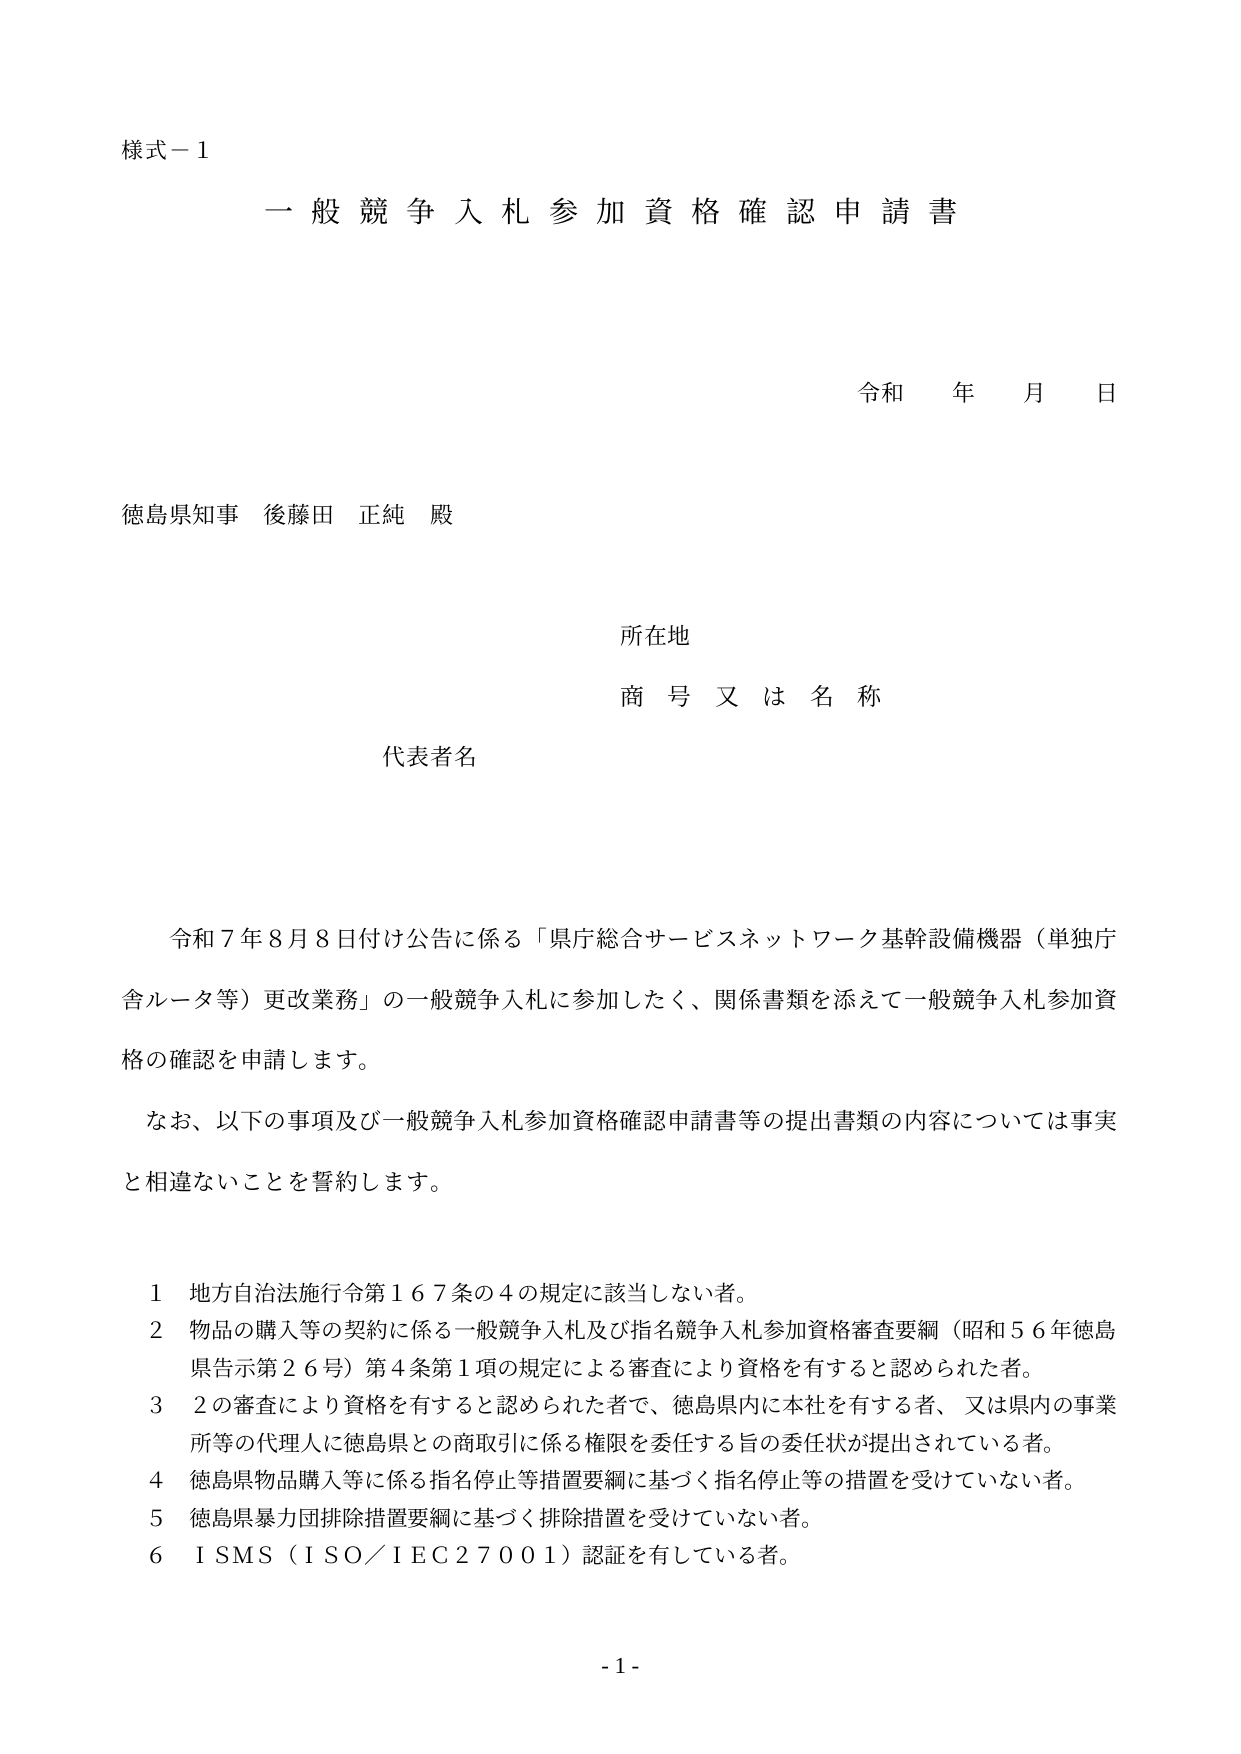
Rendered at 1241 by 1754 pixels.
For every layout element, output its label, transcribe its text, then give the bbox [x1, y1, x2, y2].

text ３ ２の審査により資格を有すると認められた者で、徳島県内に本社を有する者、 又は県内の事業所等の代理人に徳島県との商取引に係る権限を委任する旨の委任状が提出されている者。 [145, 1383, 1119, 1458]
text 令和 年 月 日 [121, 362, 1119, 422]
text 様式－１ [121, 119, 1119, 180]
text ５ 徳島県暴力団排除措置要綱に基づく排除措置を受けていない者。 [145, 1496, 1119, 1533]
text 令和７年８月８日付け公告に係る「県庁総合サービスネットワーク基幹設備機器（単独庁舎ルータ等）更改業務」の一般競争入札に参加したく、関係書類を添えて一般競争入札参加資格の確認を申請します。 [121, 907, 1119, 1089]
text なお、以下の事項及び一般競争入札参加資格確認申請書等の提出書類の内容については事実と相違ないことを誓約します。 [121, 1089, 1119, 1210]
text ４ 徳島県物品購入等に係る指名停止等措置要綱に基づく指名停止等の措置を受けていない者。 [145, 1458, 1119, 1496]
text ２ 物品の購入等の契約に係る一般競争入札及び指名競争入札参加資格審査要綱（昭和５６年徳島県告示第２６号）第４条第１項の規定による審査により資格を有すると認められた者。 [145, 1308, 1119, 1383]
text ６ ＩＳＭＳ（ＩＳＯ／ＩＥＣ２７００１）認証を有している者。 [145, 1533, 1119, 1571]
text 所在地 [121, 604, 1119, 665]
text 徳島県知事 後藤田 正純 殿 [121, 483, 1119, 543]
text １ 地方自治法施行令第１６７条の４の規定に該当しない者。 [145, 1271, 1119, 1308]
text 商号又は名称 [121, 665, 1119, 725]
text 一般競争入札参加資格確認申請書 [121, 180, 1119, 240]
text 代表者名 [121, 725, 1119, 786]
